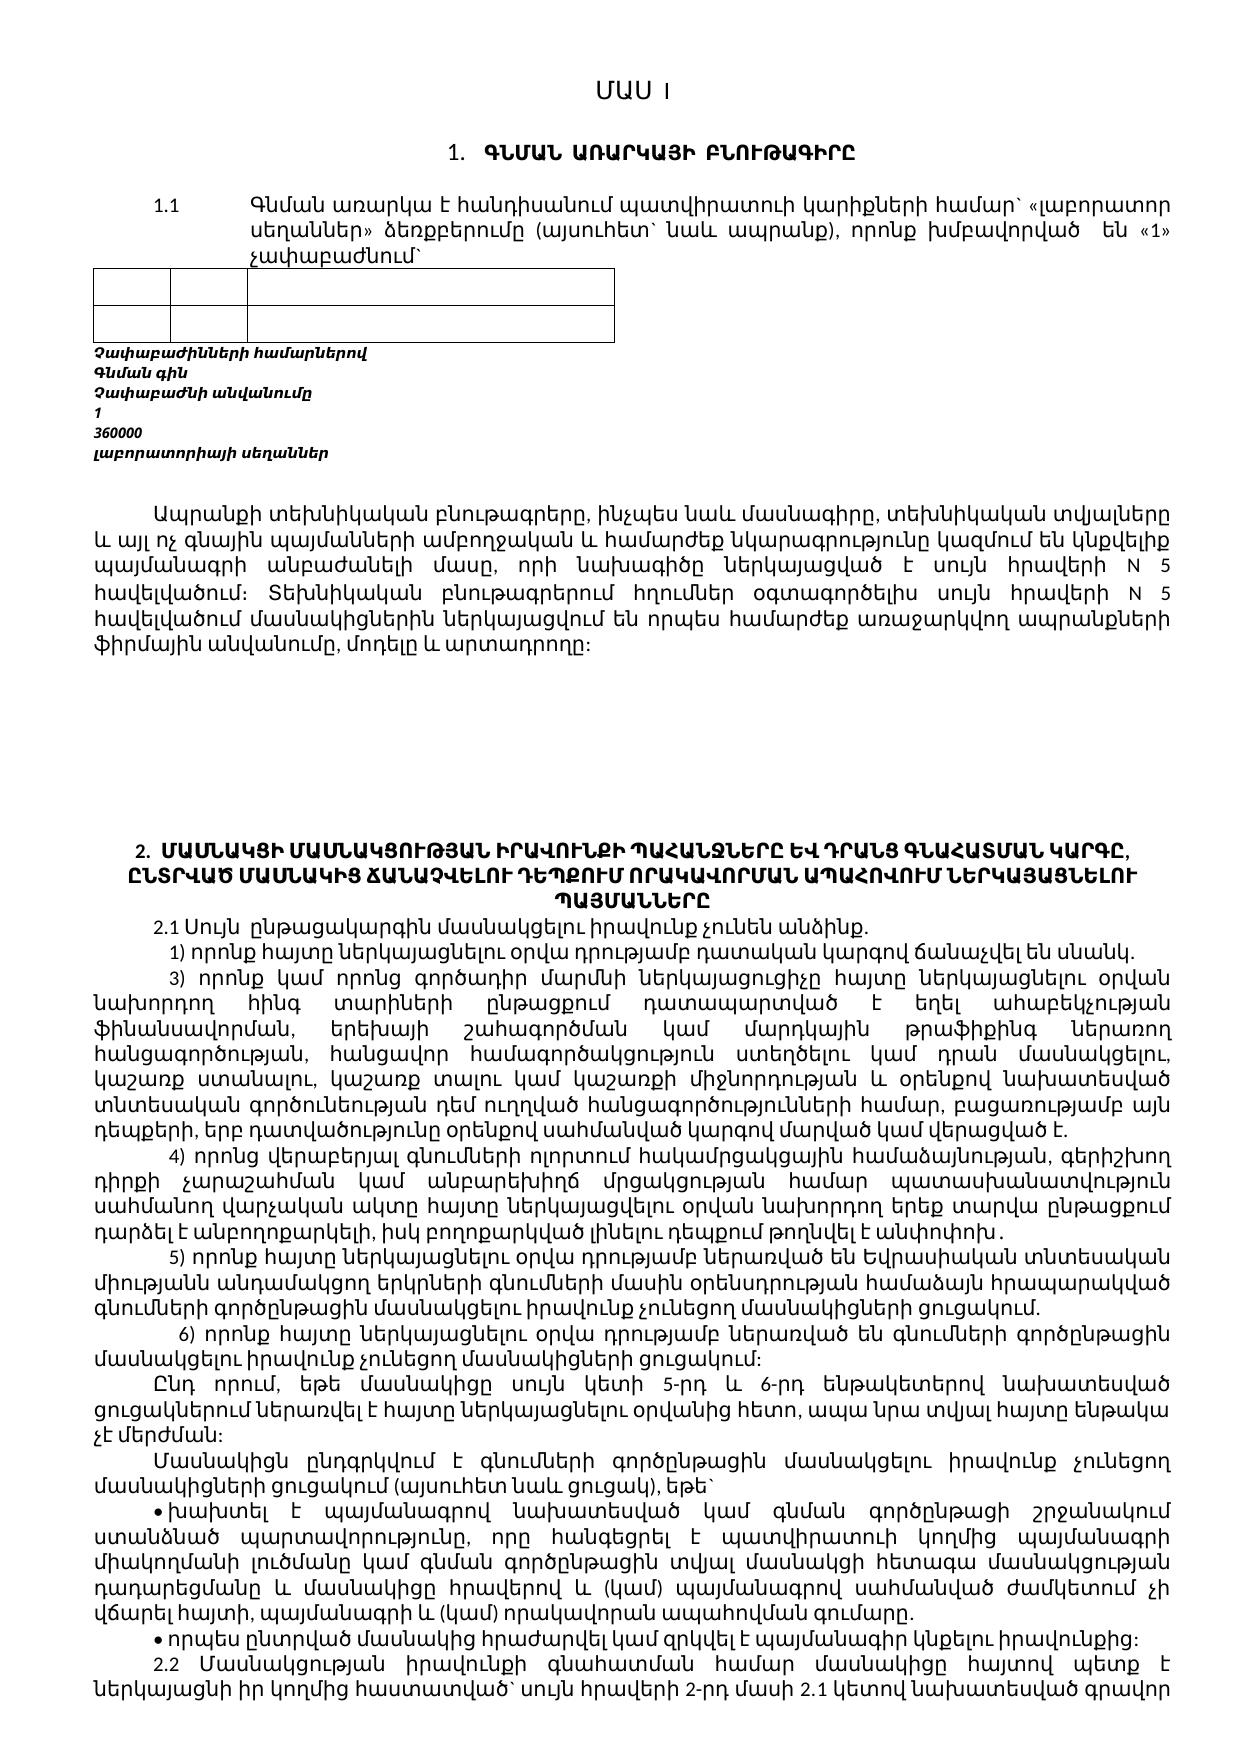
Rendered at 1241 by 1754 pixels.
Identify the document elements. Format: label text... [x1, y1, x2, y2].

text 3) որոնք կամ որոնց գործադիր մարմնի ներկայացուցիչը հայտը ներկայացնելու օրվան նախորդող հինգ տարիների ընթացքում դատապարտված է եղել ահաբեկչության ֆինանսավորման, երեխայի շահագործման կամ մարդկային թրաֆիքինգ ներառող հանցագործության, հանցավոր համագործակցություն ստեղծելու կամ դրան մասնակցելու, կաշառք ստանալու, կաշառք տալու կամ կաշառքի միջնորդության և օրենքով նախատեսված տնտեսական գործունեության դեմ ուղղված հանցագործությունների համար, բացառությամբ այն դեպքերի, երբ դատվածությունը օրենքով սահմանված կարգով մարված կամ վերացված է. [94, 965, 1171, 1143]
text ՄԱՍ I [94, 75, 1171, 106]
text 2.1 Սույն ընթացակարգին մասնակցելու իրավունք չունեն անձինք. [94, 914, 1171, 939]
text 1) որոնք հայտը ներկայացնելու օրվա դրությամբ դատական կարգով ճանաչվել են սնանկ. [94, 939, 1171, 965]
text • խախտել է պայմանագրով նախատեսված կամ գնման գործընթացի շրջանակում ստանձնած պարտավորությունը, որը հանգեցրել է պատվիրատուի կողմից պայմանագրի միակողմանի լուծմանը կամ գնման գործընթացին տվյալ մասնակցի հետագա մասնակցության դադարեցմանը և մասնակիցը հրավերով և (կամ) պայմանագրով սահմանված ժամկետում չի վճարել հայտի, պայմանագրի և (կամ) որակավորան ապահովման գումարը. [94, 1499, 1171, 1626]
text 6) որոնք հայտը ներկայացնելու օրվա դրությամբ ներառված են գնումների գործընթացին մասնակցելու իրավունք չունեցող մասնակիցների ցուցակում: [94, 1321, 1171, 1372]
text 5) որոնք հայտը ներկայացնելու օրվա դրությամբ ներառված են Եվրասիական տնտեսական միությանն անդամակցող երկրների գնումների մասին օրենսդրության համաձայն հրապարակված գնումների գործընթացին մասնակցելու իրավունք չունեցող մասնակիցների ցուցակում. [94, 1244, 1171, 1321]
text Մասնակիցն ընդգրկվում է գնումների գործընթացին մասնակցելու իրավունք չունեցող մասնակիցների ցուցակում (այսուհետ նաև ցուցակ), եթե` [94, 1448, 1171, 1499]
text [94, 1651, 1171, 1702]
list ԳՆՄԱՆ ԱՌԱՐԿԱՅԻ ԲՆՈՒԹԱԳԻՐԸ [131, 136, 1171, 167]
text • որպես ընտրված մասնակից հրաժարվել կամ զրկվել է պայմանագիր կնքելու իրավունքից: [94, 1626, 1171, 1651]
text 2. ՄԱՍՆԱԿՑԻ ՄԱՍՆԱԿՑՈՒԹՅԱՆ ԻՐԱՎՈՒՆՔԻ ՊԱՀԱՆՋՆԵՐԸ ԵՎ ԴՐԱՆՑ ԳՆԱՀԱՏՄԱՆ ԿԱՐԳԸ, ԸՆՏՐՎԱԾ ՄԱՍՆԱԿԻՑ ՃԱՆԱՉՎԵԼՈՒ ԴԵՊՔՈՒՄ ՈՐԱԿԱՎՈՐՄԱՆ ԱՊԱՀՈՎՈՒՄ ՆԵՐԿԱՅԱՑՆԵԼՈՒ ՊԱՅՄԱՆՆԵՐԸ [94, 838, 1171, 914]
text 4) որոնց վերաբերյալ գնումների ոլորտում հակամրցակցային համաձայնության, գերիշխող դիրքի չարաշահման կամ անբարեխիղճ մրցակցության համար պատասխանատվություն սահմանող վարչական ակտը հայտը ներկայացվելու օրվան նախորդող երեք տարվա ընթացքում դարձել է անբողոքարկելի, իսկ բողոքարկված լինելու դեպքում թողնվել է անփոփոխ․ [94, 1143, 1171, 1244]
subtitle Գնման առարկա է հանդիսանում պատվիրատուի կարիքների համար` «լաբորատոր սեղաններ» ձեռքբերումը (այսուհետ` նաև ապրանք), որոնք խմբավորված են «1» չափաբաժնում` [153, 192, 1171, 268]
text Ապրանքի տեխնիկական բնութագրերը, ինչպես նաև մասնագիրը, տեխնիկական տվյալները և այլ ոչ գնային պայմանների ամբողջական և համարժեք նկարագրությունը կազմում են կնքվելիք պայմանագրի անբաժանելի մասը, որի նախագիծը ներկայացված է սույն հրավերի N 5 հավելվածում։ Տեխնիկական բնութագրերում հղումներ օգտագործելիս սույն հրավերի N 5 հավելվածում մասնակիցներին ներկայացվում են որպես համարժեք առաջարկվող ապրանքների ֆիրմային անվանումը, մոդելը և արտադրողը: [94, 501, 1171, 657]
text Ընդ որում, եթե մասնակիցը սույն կետի 5-րդ և 6-րդ ենթակետերով նախատեսված ցուցակներում ներառվել է հայտը ներկայացնելու օրվանից հետո, ապա նրա տվյալ հայտը ենթակա չէ մերժման: [94, 1372, 1171, 1448]
